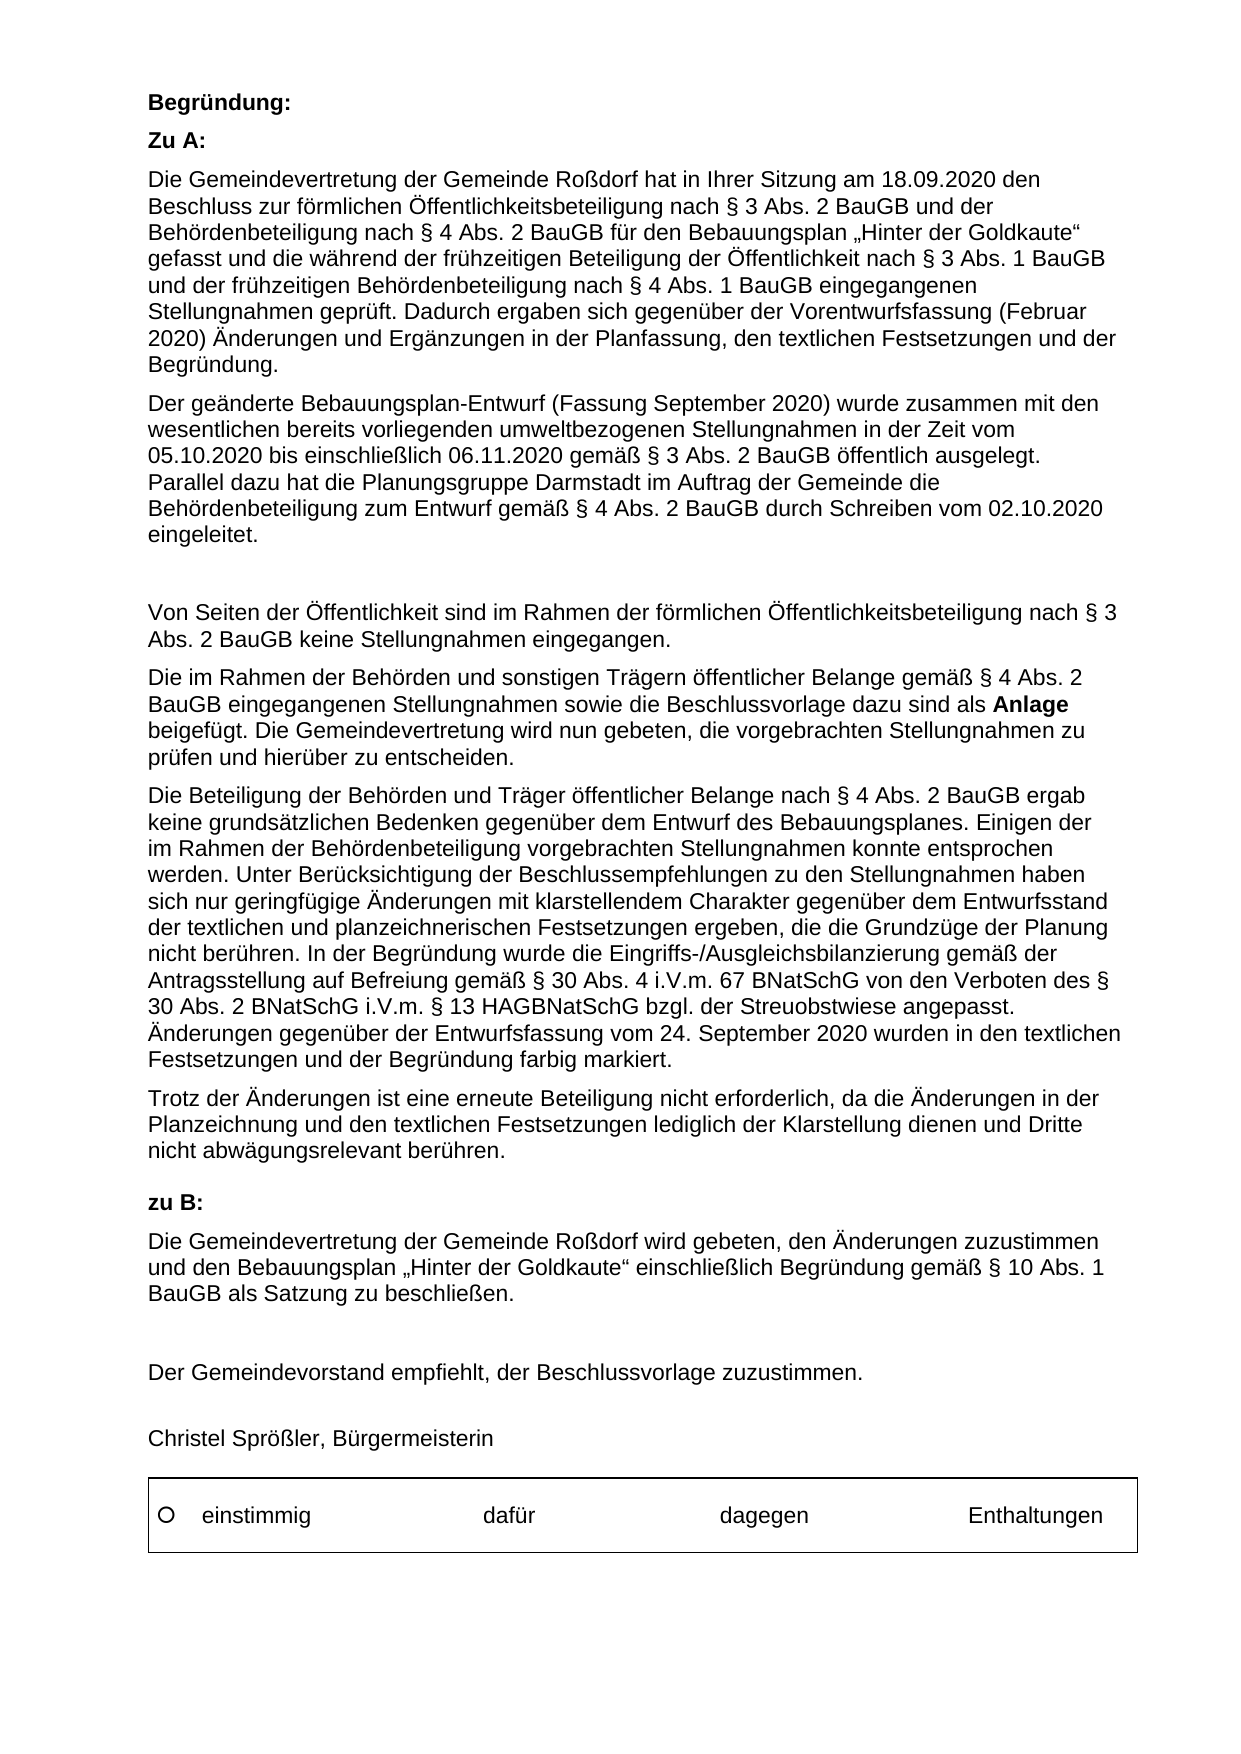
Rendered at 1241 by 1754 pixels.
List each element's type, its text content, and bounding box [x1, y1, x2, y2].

text Zu A: [148, 127, 1122, 154]
text Trotz der Änderungen ist eine erneute Beteiligung nicht erforderlich, da die Änderungen in der Planzeichnung und den textlichen Festsetzungen lediglich der Klarstellung dienen und Dritte nicht abwägungsrelevant berühren. [148, 1085, 1122, 1164]
text zu B: [148, 1189, 1122, 1215]
text Der Gemeindevorstand empfiehlt, der Beschlussvorlage zuzustimmen. [148, 1359, 1122, 1386]
text Der geänderte Bebauungsplan-Entwurf (Fassung September 2020) wurde zusammen mit den wesentlichen bereits vorliegenden umweltbezogenen Stellungnahmen in der Zeit vom 05.10.2020 bis einschließlich 06.11.2020 gemäß § 3 Abs. 2 BauGB öffentlich ausgelegt. Parallel dazu hat die Planungsgruppe Darmstadt im Auftrag der Gemeinde die Behördenbeteiligung zum Entwurf gemäß § 4 Abs. 2 BauGB durch Schreiben vom 02.10.2020 eingeleitet. [148, 390, 1122, 548]
text Die im Rahmen der Behörden und sonstigen Trägern öffentlicher Belange gemäß § 4 Abs. 2 BauGB eingegangenen Stellungnahmen sowie die Beschlussvorlage dazu sind als Anlage beigefügt. Die Gemeindevertretung wird nun gebeten, die vorgebrachten Stellungnahmen zu prüfen und hierüber zu entscheiden. [148, 664, 1122, 770]
text Christel Sprößler, Bürgermeisterin [148, 1424, 1122, 1451]
text Von Seiten der Öffentlichkeit sind im Rahmen der förmlichen Öffentlichkeitsbeteiligung nach § 3 Abs. 2 BauGB keine Stellungnahmen eingegangen. [148, 599, 1122, 652]
text Die Gemeindevertretung der Gemeinde Roßdorf wird gebeten, den Änderungen zuzustimmen und den Bebauungsplan „Hinter der Goldkaute“ einschließlich Begründung gemäß § 10 Abs. 1 BauGB als Satzung zu beschließen. [148, 1228, 1122, 1307]
table_header einstimmig dafür dagegen Enthaltungen [149, 1479, 1137, 1552]
text Die Gemeindevertretung der Gemeinde Roßdorf hat in Ihrer Sitzung am 18.09.2020 den Beschluss zur förmlichen Öffentlichkeitsbeteiligung nach § 3 Abs. 2 BauGB und der Behördenbeteiligung nach § 4 Abs. 2 BauGB für den Bebauungsplan „Hinter der Goldkaute“ gefasst und die während der frühzeitigen Beteiligung der Öffentlichkeit nach § 3 Abs. 1 BauGB und der frühzeitigen Behördenbeteiligung nach § 4 Abs. 1 BauGB eingegangenen Stellungnahmen geprüft. Dadurch ergaben sich gegenüber der Vorentwurfsfassung (Februar 2020) Änderungen und Ergänzungen in der Planfassung, den textlichen Festsetzungen und der Begründung. [148, 166, 1122, 377]
text Die Beteiligung der Behörden und Träger öffentlicher Belange nach § 4 Abs. 2 BauGB ergab keine grundsätzlichen Bedenken gegenüber dem Entwurf des Bebauungsplanes. Einigen der im Rahmen der Behördenbeteiligung vorgebrachten Stellungnahmen konnte entsprochen werden. Unter Berücksichtigung der Beschlussempfehlungen zu den Stellungnahmen haben sich nur geringfügige Änderungen mit klarstellendem Charakter gegenüber dem Entwurfsstand der textlichen und planzeichnerischen Festsetzungen ergeben, die die Grundzüge der Planung nicht berühren. In der Begründung wurde die Eingriffs-/Ausgleichsbilanzierung gemäß der Antragsstellung auf Befreiung gemäß § 30 Abs. 4 i.V.m. 67 BNatSchG von den Verboten des § 30 Abs. 2 BNatSchG i.V.m. § 13 HAGBNatSchG bzgl. der Streuobstwiese angepasst. Änderungen gegenüber der Entwurfsfassung vom 24. September 2020 wurden in den textlichen Festsetzungen und der Begründung farbig markiert. [148, 782, 1122, 1072]
text Begründung: [148, 89, 1122, 115]
